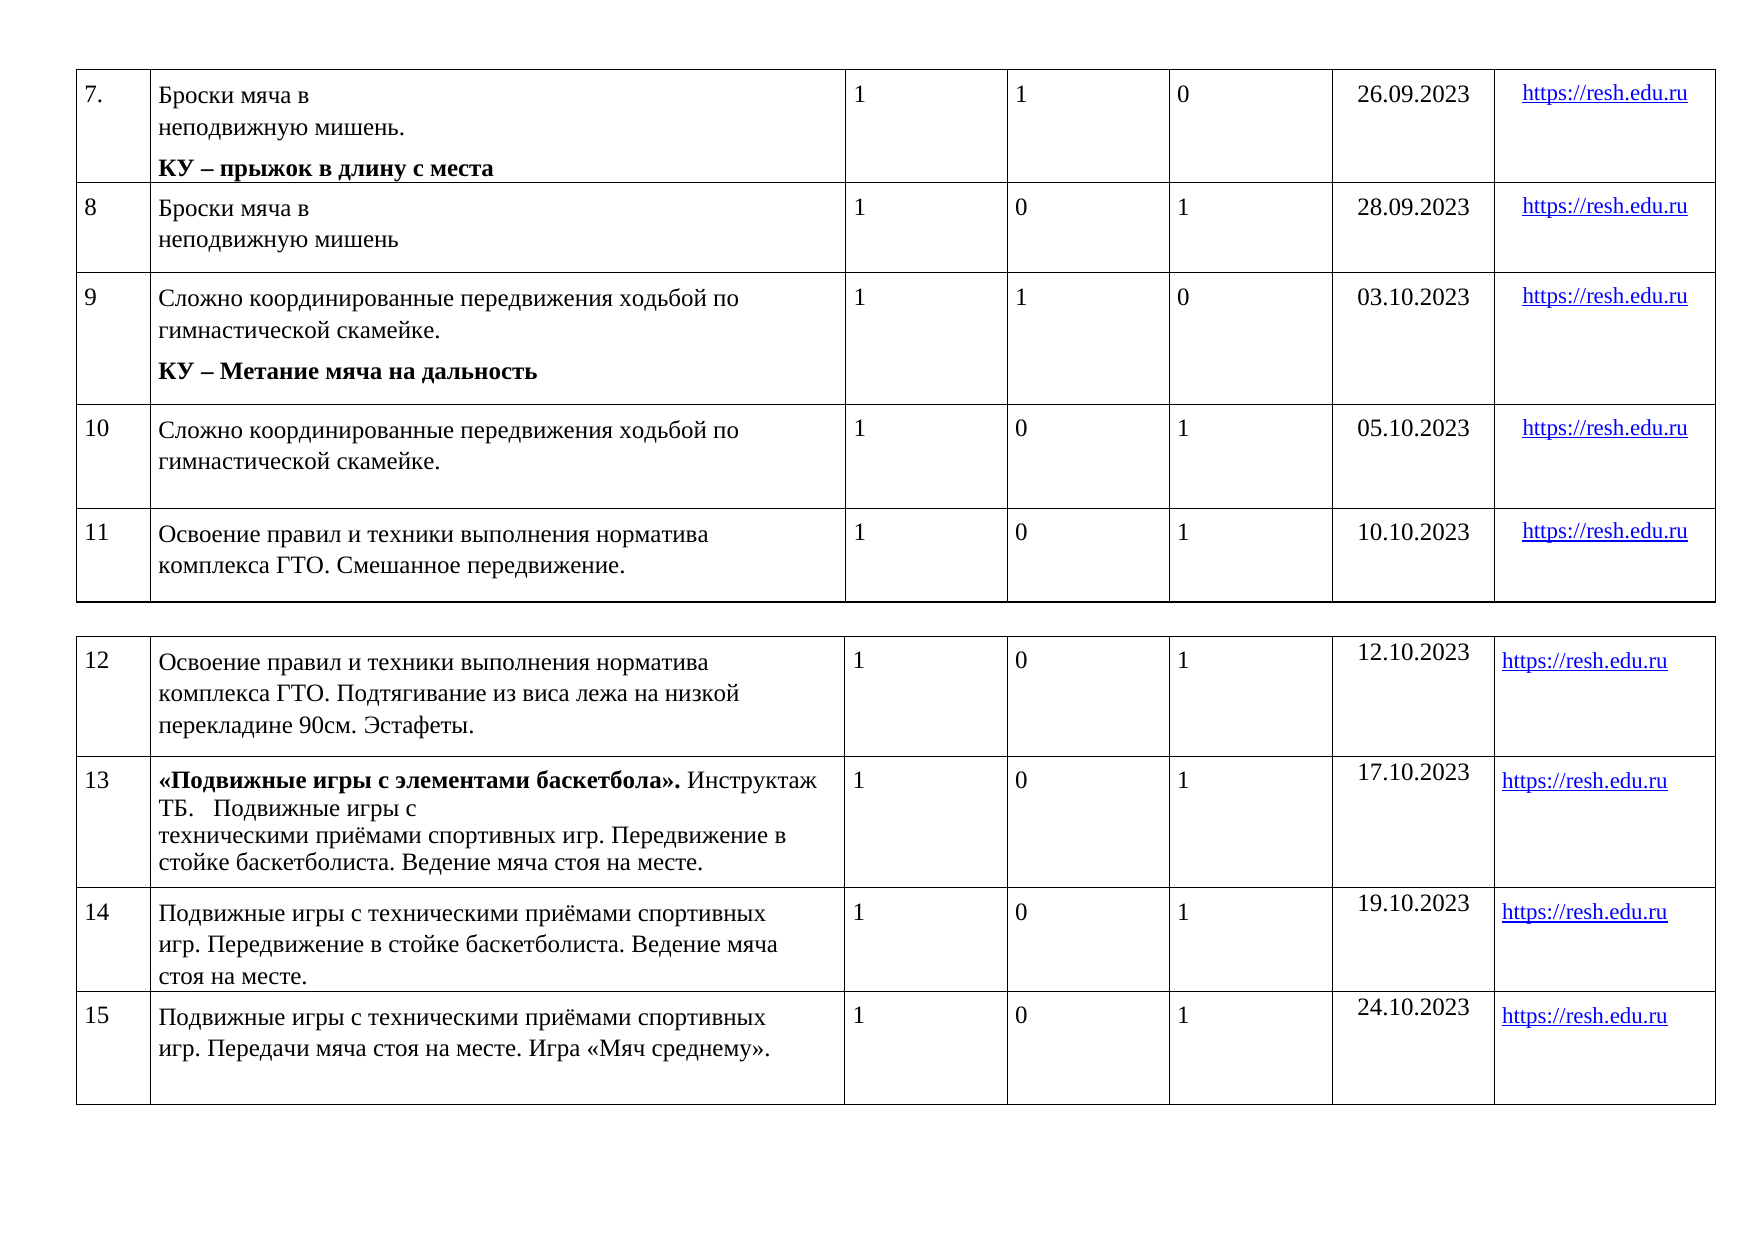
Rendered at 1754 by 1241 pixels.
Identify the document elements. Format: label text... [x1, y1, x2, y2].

table_cell 1 [846, 509, 1007, 601]
table_header 12 [77, 637, 150, 756]
table_cell https://resh.edu.ru [1495, 183, 1715, 272]
table_cell 1 [1170, 757, 1332, 887]
table_header Освоение правил и техники выполнения норматива комплекса ГТО. Подтягивание из виса лежа на низкой перекладине 90см. Эстафеты. [151, 637, 844, 756]
table_cell 0 [1170, 70, 1332, 182]
table_cell 26.09.2023 [1333, 70, 1494, 182]
table_cell 1 [846, 273, 1007, 404]
table_cell 1 [845, 992, 1007, 1104]
table_cell 24.10.2023 [1333, 992, 1494, 1104]
table_cell 13 [77, 757, 150, 887]
table_cell 28.09.2023 [1333, 183, 1494, 272]
table_cell 05.10.2023 [1333, 405, 1494, 508]
table_header 1 [1170, 637, 1332, 756]
table_cell https://resh.edu.ru [1495, 509, 1715, 601]
table_cell 1 [846, 183, 1007, 272]
table_cell 0 [1008, 888, 1169, 991]
table_cell 1 [1170, 405, 1332, 508]
table_cell 1 [845, 888, 1007, 991]
table_cell Сложно координированные передвижения ходьбой по гимнастической скамейке. КУ – Метание мяча на дальность [151, 273, 845, 404]
table_cell 8 [77, 183, 150, 272]
table_cell https://resh.edu.ru [1495, 70, 1715, 182]
table_cell Подвижные игры с техническими приёмами спортивных игр. Передачи мяча стоя на месте. Игра «Мяч среднему». [151, 992, 844, 1104]
table_cell 11 [77, 509, 150, 601]
table_cell «Подвижные игры с элементами баскетбола». Инструктаж ТБ. Подвижные игры с техническими приёмами спортивных игр. Передвижение в стойке баскетболиста. Ведение мяча стоя на месте. [151, 757, 844, 887]
table_cell Броски мяча в неподвижную мишень [151, 183, 845, 272]
table_cell 1 [1170, 888, 1332, 991]
table_cell Броски мяча в неподвижную мишень. КУ – прыжок в длину с места [151, 70, 845, 182]
table_cell 1 [845, 757, 1007, 887]
table_cell 15 [77, 992, 150, 1104]
table_cell 1 [846, 405, 1007, 508]
table_cell Сложно координированные передвижения ходьбой по гимнастической скамейке. [151, 405, 845, 508]
table_cell https://resh.edu.ru [1495, 273, 1715, 404]
table_cell 0 [1008, 183, 1169, 272]
table_cell 0 [1170, 273, 1332, 404]
table_cell 0 [1008, 509, 1169, 601]
table_header 0 [1008, 637, 1169, 756]
table_cell 0 [1008, 992, 1169, 1104]
table_cell 19.10.2023 [1333, 888, 1494, 991]
table_cell 1 [1170, 992, 1332, 1104]
table_cell 0 [1008, 405, 1169, 508]
table_cell 17.10.2023 [1333, 757, 1494, 887]
table_cell https://resh.edu.ru [1495, 888, 1715, 991]
table_cell 03.10.2023 [1333, 273, 1494, 404]
table_cell 1 [1008, 70, 1169, 182]
table_cell 1 [1170, 183, 1332, 272]
table_cell 1 [846, 70, 1007, 182]
table_cell https://resh.edu.ru [1495, 992, 1715, 1104]
table_cell 10.10.2023 [1333, 509, 1494, 601]
table_cell 14 [77, 888, 150, 991]
table_cell 0 [1008, 757, 1169, 887]
table_cell Освоение правил и техники выполнения норматива комплекса ГТО. Смешанное передвижение. [151, 509, 845, 601]
table_cell 9 [77, 273, 150, 404]
table_header 12.10.2023 [1333, 637, 1494, 756]
table_header 1 [845, 637, 1007, 756]
table_cell https://resh.edu.ru [1495, 405, 1715, 508]
table_header https://resh.edu.ru [1495, 637, 1715, 756]
table_cell 1 [1170, 509, 1332, 601]
table_cell 1 [1008, 273, 1169, 404]
table_cell https://resh.edu.ru [1495, 757, 1715, 887]
table_cell 7. [77, 70, 150, 182]
table_cell Подвижные игры с техническими приёмами спортивных игр. Передвижение в стойке баскетболиста. Ведение мяча стоя на месте. [151, 888, 844, 991]
table_cell 10 [77, 405, 150, 508]
